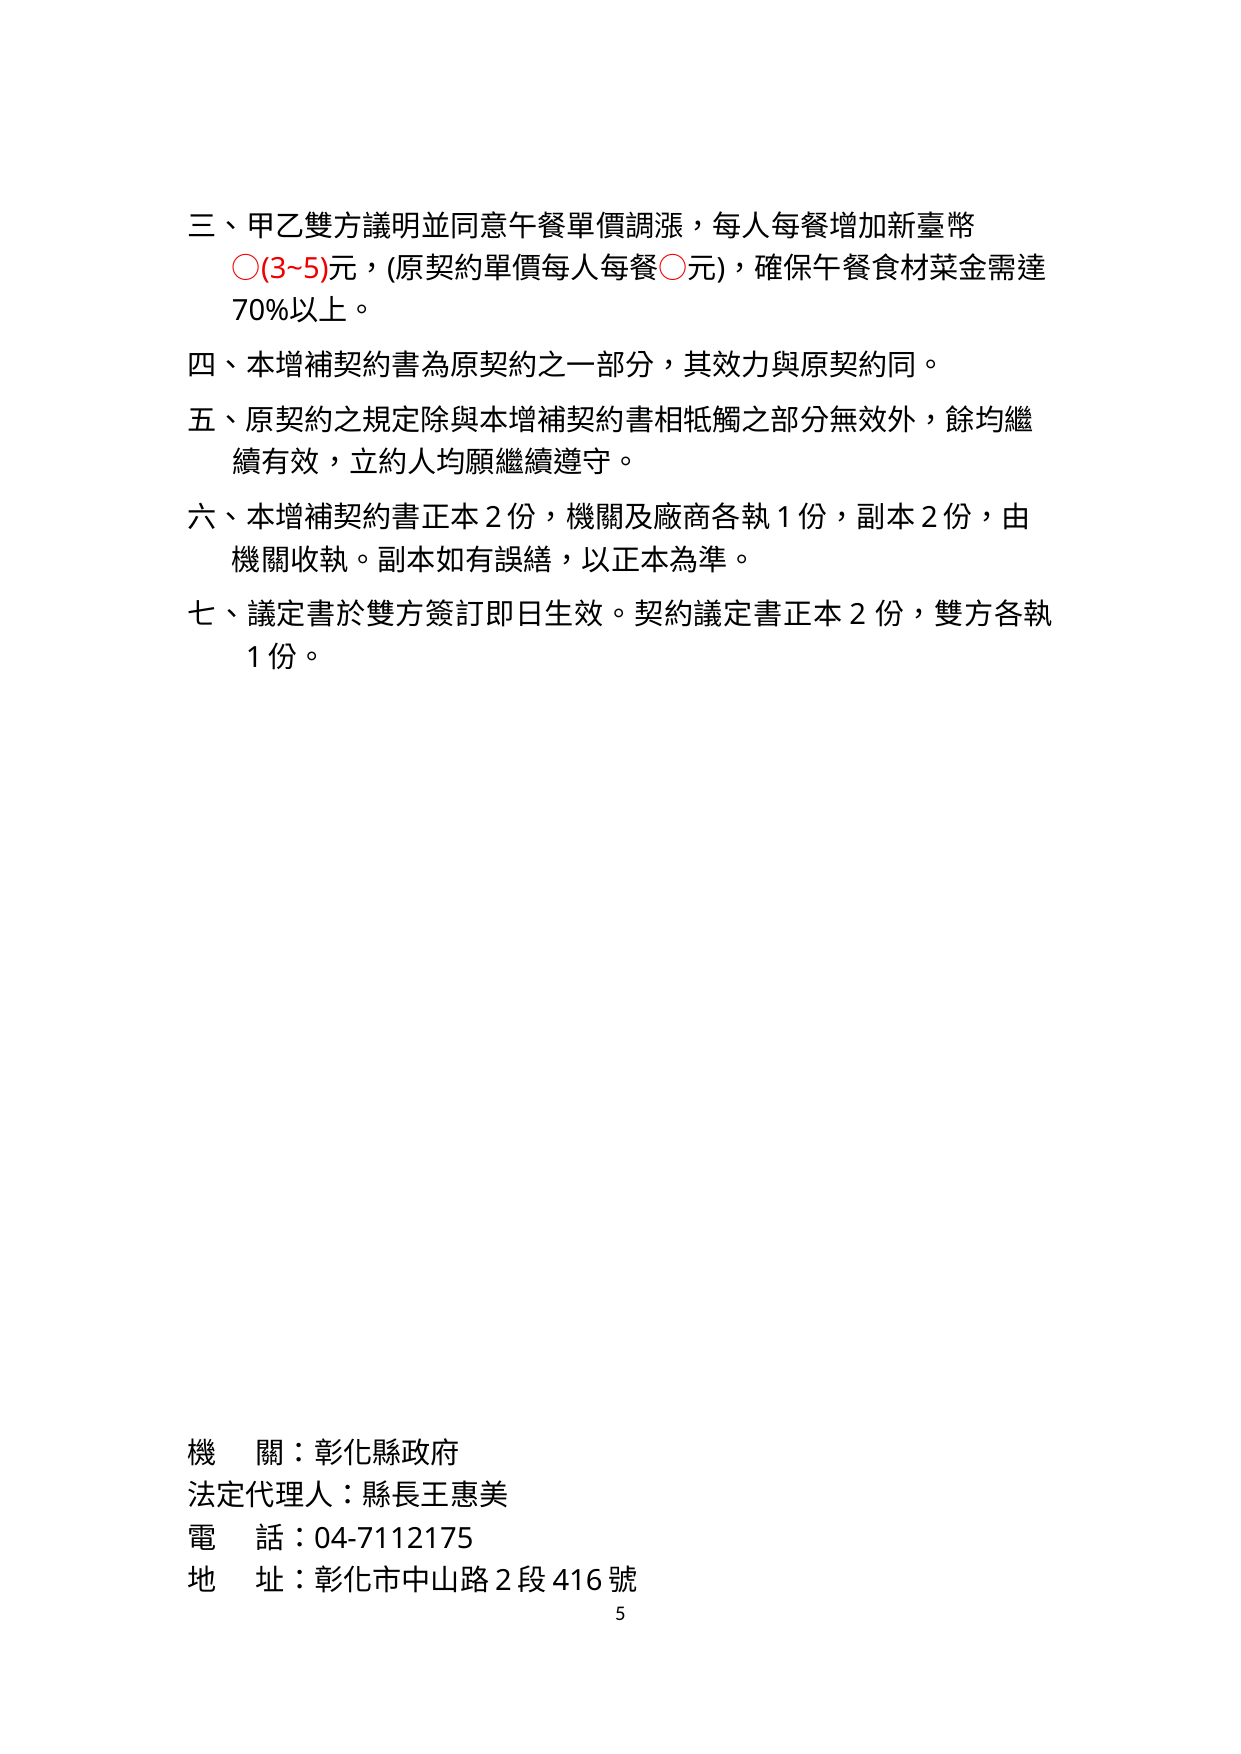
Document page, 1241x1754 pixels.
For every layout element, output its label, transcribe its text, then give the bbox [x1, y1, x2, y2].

text 三、甲乙雙方議明並同意午餐單價調漲，每人每餐增加新臺幣○(3~5)元，(原契約單價每人每餐○元)，確保午餐食材菜金需達70%以上。 [187, 202, 1053, 329]
text 四、本增補契約書為原契約之一部分，其效力與原契約同。 [187, 342, 1053, 384]
text 機 關：彰化縣政府 [187, 1430, 1053, 1472]
text 電 話：04-7112175 [187, 1514, 1053, 1557]
text 地 址：彰化市中山路2段416號 [187, 1557, 1053, 1599]
text 七、議定書於雙方簽訂即日生效。契約議定書正本2 份，雙方各執1份。 [187, 591, 1053, 676]
text 六、本增補契約書正本2份，機關及廠商各執1份，副本2份，由機關收執。副本如有誤繕，以正本為準。 [187, 494, 1053, 578]
text 法定代理人：縣長王惠美 [187, 1472, 1053, 1514]
text 五、原契約之規定除與本增補契約書相牴觸之部分無效外，餘均繼續有效，立約人均願繼續遵守。 [187, 397, 1053, 481]
